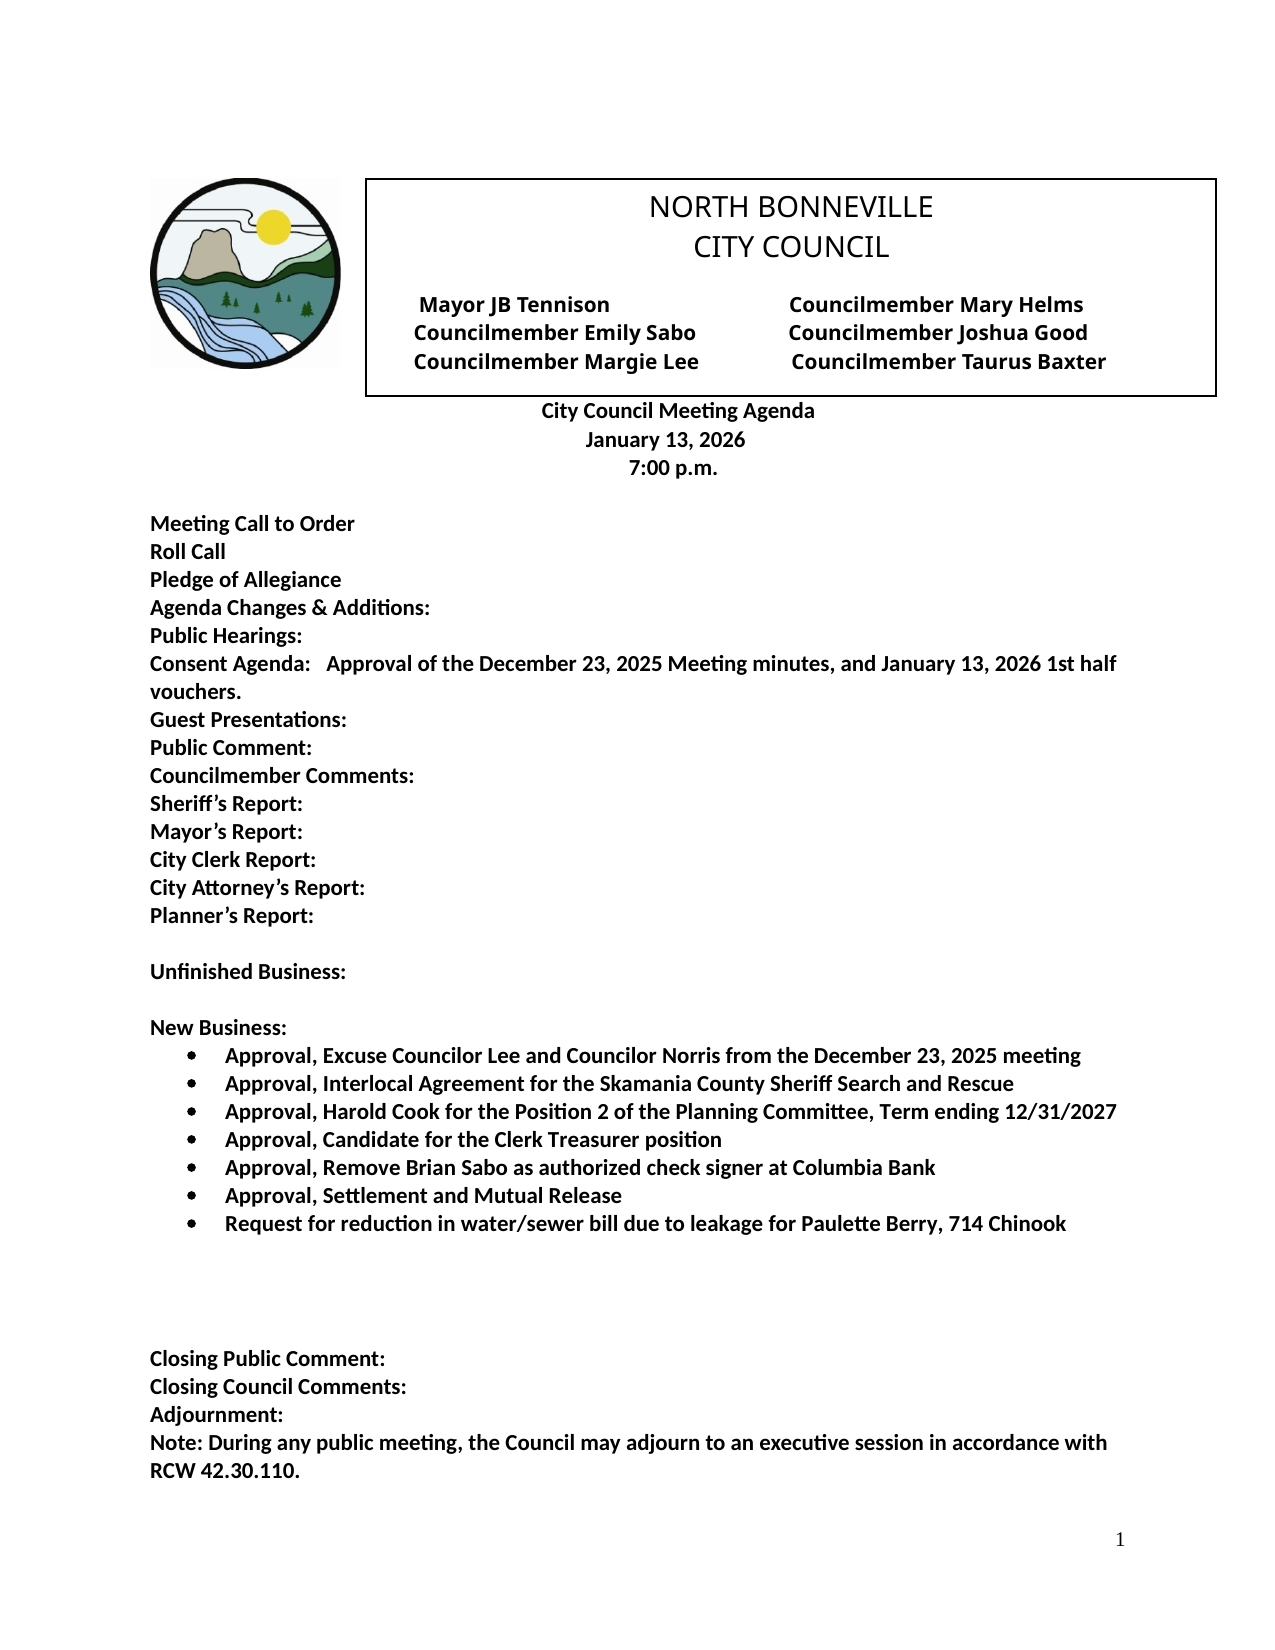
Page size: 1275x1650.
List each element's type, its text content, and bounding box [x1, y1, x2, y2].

text Roll Call [150, 537, 1125, 565]
text Adjournment: [150, 1400, 1125, 1428]
text Meeting Call to Order [150, 509, 1125, 537]
text Planner’s Report: [150, 901, 1125, 929]
text Councilmember Comments: [150, 761, 1125, 789]
text Agenda Changes & Additions: [150, 593, 1125, 621]
text Public Hearings: [150, 621, 1125, 649]
text Note: During any public meeting, the Council may adjourn to an executive session in accordance with RCW 42.30.110. [150, 1428, 1125, 1484]
text Mayor’s Report: [150, 817, 1125, 845]
list Approval, Interlocal Agreement for the Skamania County Sheriff Search and Rescue [187, 1069, 1125, 1097]
text Closing Public Comment: [150, 1344, 1125, 1372]
text January 13, 2026 [150, 425, 1125, 453]
list Approval, Excuse Councilor Lee and Councilor Norris from the December 23, 2025 meeting [187, 1041, 1125, 1069]
list Approval, Harold Cook for the Position 2 of the Planning Committee, Term ending 12/31/2027 [187, 1097, 1125, 1125]
list Approval, Settlement and Mutual Release [187, 1181, 1125, 1209]
text Closing Council Comments: [150, 1372, 1125, 1400]
list Approval, Candidate for the Clerk Treasurer position [187, 1125, 1125, 1153]
text Pledge of Allegiance [150, 565, 1125, 593]
text Sheriff’s Report: [150, 789, 1125, 817]
text 7:00 p.m. [150, 453, 1125, 481]
picture [150, 178, 341, 369]
text Unfinished Business: [150, 957, 1125, 985]
text Guest Presentations: [150, 705, 1125, 733]
list Approval, Remove Brian Sabo as authorized check signer at Columbia Bank [187, 1153, 1125, 1181]
text New Business: [150, 1013, 1125, 1041]
list Request for reduction in water/sewer bill due to leakage for Paulette Berry, 714 Chinook [187, 1209, 1125, 1237]
text City Attorney’s Report: [150, 873, 1125, 901]
text Consent Agenda: Approval of the December 23, 2025 Meeting minutes, and January 13, 2026 1st half vouchers. [150, 649, 1125, 705]
text Public Comment: [150, 733, 1125, 761]
text City Council Meeting Agenda [150, 397, 1125, 425]
text City Clerk Report: [150, 845, 1125, 873]
